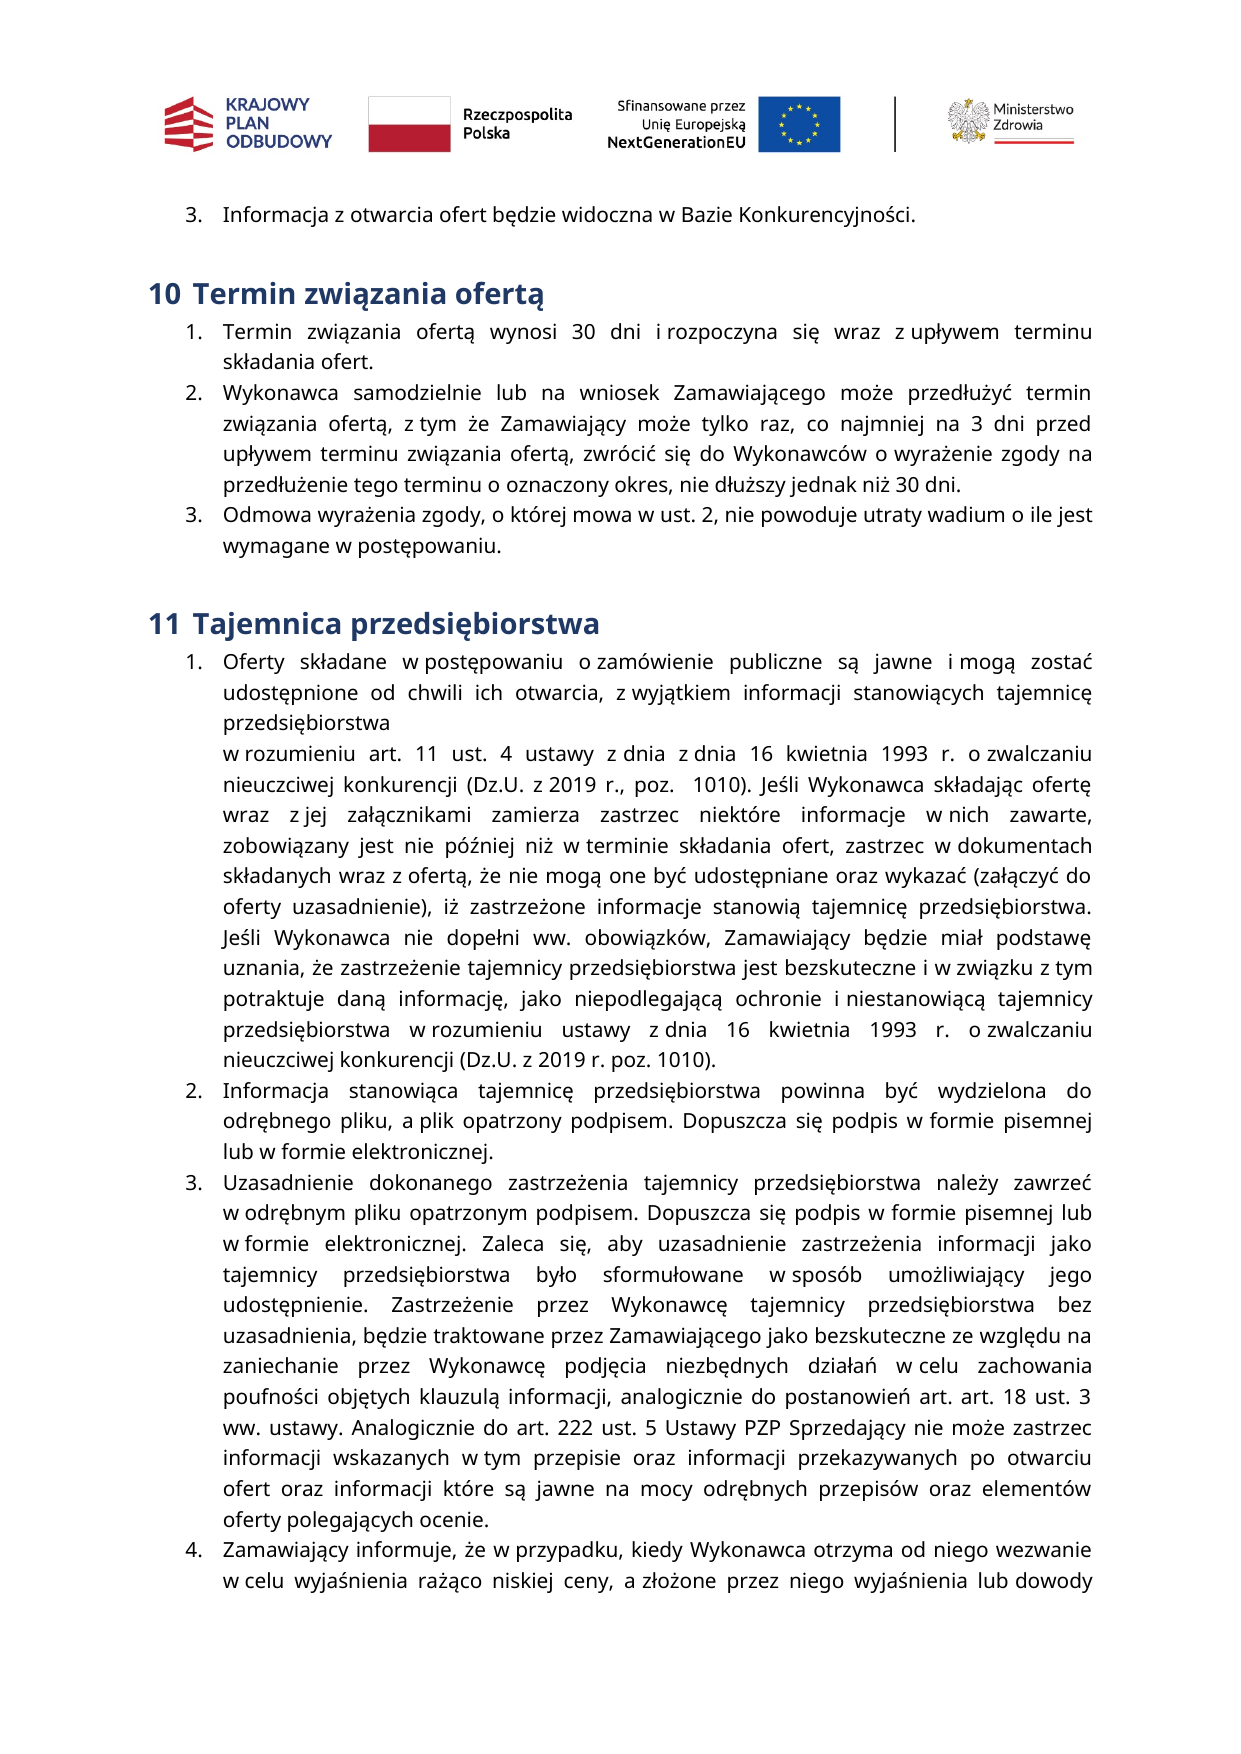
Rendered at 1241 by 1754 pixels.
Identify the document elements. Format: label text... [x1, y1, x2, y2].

subtitle Tajemnica przedsiębiorstwa [148, 603, 1093, 643]
list Wykonawca samodzielnie lub na wniosek Zamawiającego może przedłużyć termin związania ofertą, z tym że Zamawiający może tylko raz, co najmniej na 3 dni przed upływem terminu związania ofertą, zwrócić się do Wykonawców o wyrażenie zgody na przedłużenie tego terminu o oznaczony okres, nie dłuższy jednak niż 30 dni. [185, 378, 1093, 498]
list Informacja stanowiąca tajemnicę przedsiębiorstwa powinna być wydzielona do odrębnego pliku, a plik opatrzony podpisem. Dopuszcza się podpis w formie pisemnej lub w formie elektronicznej. [185, 1076, 1093, 1166]
list Oferty składane w postępowaniu o zamówienie publiczne są jawne i mogą zostać udostępnione od chwili ich otwarcia, z wyjątkiem informacji stanowiących tajemnicę przedsiębiorstwa w rozumieniu art. 11 ust. 4 ustawy z dnia z dnia 16 kwietnia 1993 r. o zwalczaniu nieuczciwej konkurencji (Dz.U. z 2019 r., poz. 1010). Jeśli Wykonawca składając ofertę wraz z jej załącznikami zamierza zastrzec niektóre informacje w nich zawarte, zobowiązany jest nie później niż w terminie składania ofert, zastrzec w dokumentach składanych wraz z ofertą, że nie mogą one być udostępniane oraz wykazać (załączyć do oferty uzasadnienie), iż zastrzeżone informacje stanowią tajemnicę przedsiębiorstwa. Jeśli Wykonawca nie dopełni ww. obowiązków, Zamawiający będzie miał podstawę uznania, że zastrzeżenie tajemnicy przedsiębiorstwa jest bezskuteczne i w związku z tym potraktuje daną informację, jako niepodlegającą ochronie i niestanowiącą tajemnicy przedsiębiorstwa w rozumieniu ustawy z dnia 16 kwietnia 1993 r. o zwalczaniu nieuczciwej konkurencji (Dz.U. z 2019 r. poz. 1010). [185, 647, 1093, 1074]
list Uzasadnienie dokonanego zastrzeżenia tajemnicy przedsiębiorstwa należy zawrzeć w odrębnym pliku opatrzonym podpisem. Dopuszcza się podpis w formie pisemnej lub w formie elektronicznej. Zaleca się, aby uzasadnienie zastrzeżenia informacji jako tajemnicy przedsiębiorstwa było sformułowane w sposób umożliwiający jego udostępnienie. Zastrzeżenie przez Wykonawcę tajemnicy przedsiębiorstwa bez uzasadnienia, będzie traktowane przez Zamawiającego jako bezskuteczne ze względu na zaniechanie przez Wykonawcę podjęcia niezbędnych działań w celu zachowania poufności objętych klauzulą informacji, analogicznie do postanowień art. art. 18 ust. 3 ww. ustawy. Analogicznie do art. 222 ust. 5 Ustawy PZP Sprzedający nie może zastrzec informacji wskazanych w tym przepisie oraz informacji przekazywanych po otwarciu ofert oraz informacji które są jawne na mocy odrębnych przepisów oraz elementów oferty polegających ocenie. [185, 1168, 1093, 1533]
subtitle Termin związania ofertą [148, 273, 1093, 313]
list Odmowa wyrażenia zgody, o której mowa w ust. 2, nie powoduje utraty wadium o ile jest wymagane w postępowaniu. [185, 501, 1093, 559]
list Termin związania ofertą wynosi 30 dni i rozpoczyna się wraz z upływem terminu składania ofert. [185, 317, 1093, 376]
list Informacja z otwarcia ofert będzie widoczna w Bazie Konkurencyjności. [185, 201, 1093, 229]
picture [147, 73, 1093, 169]
